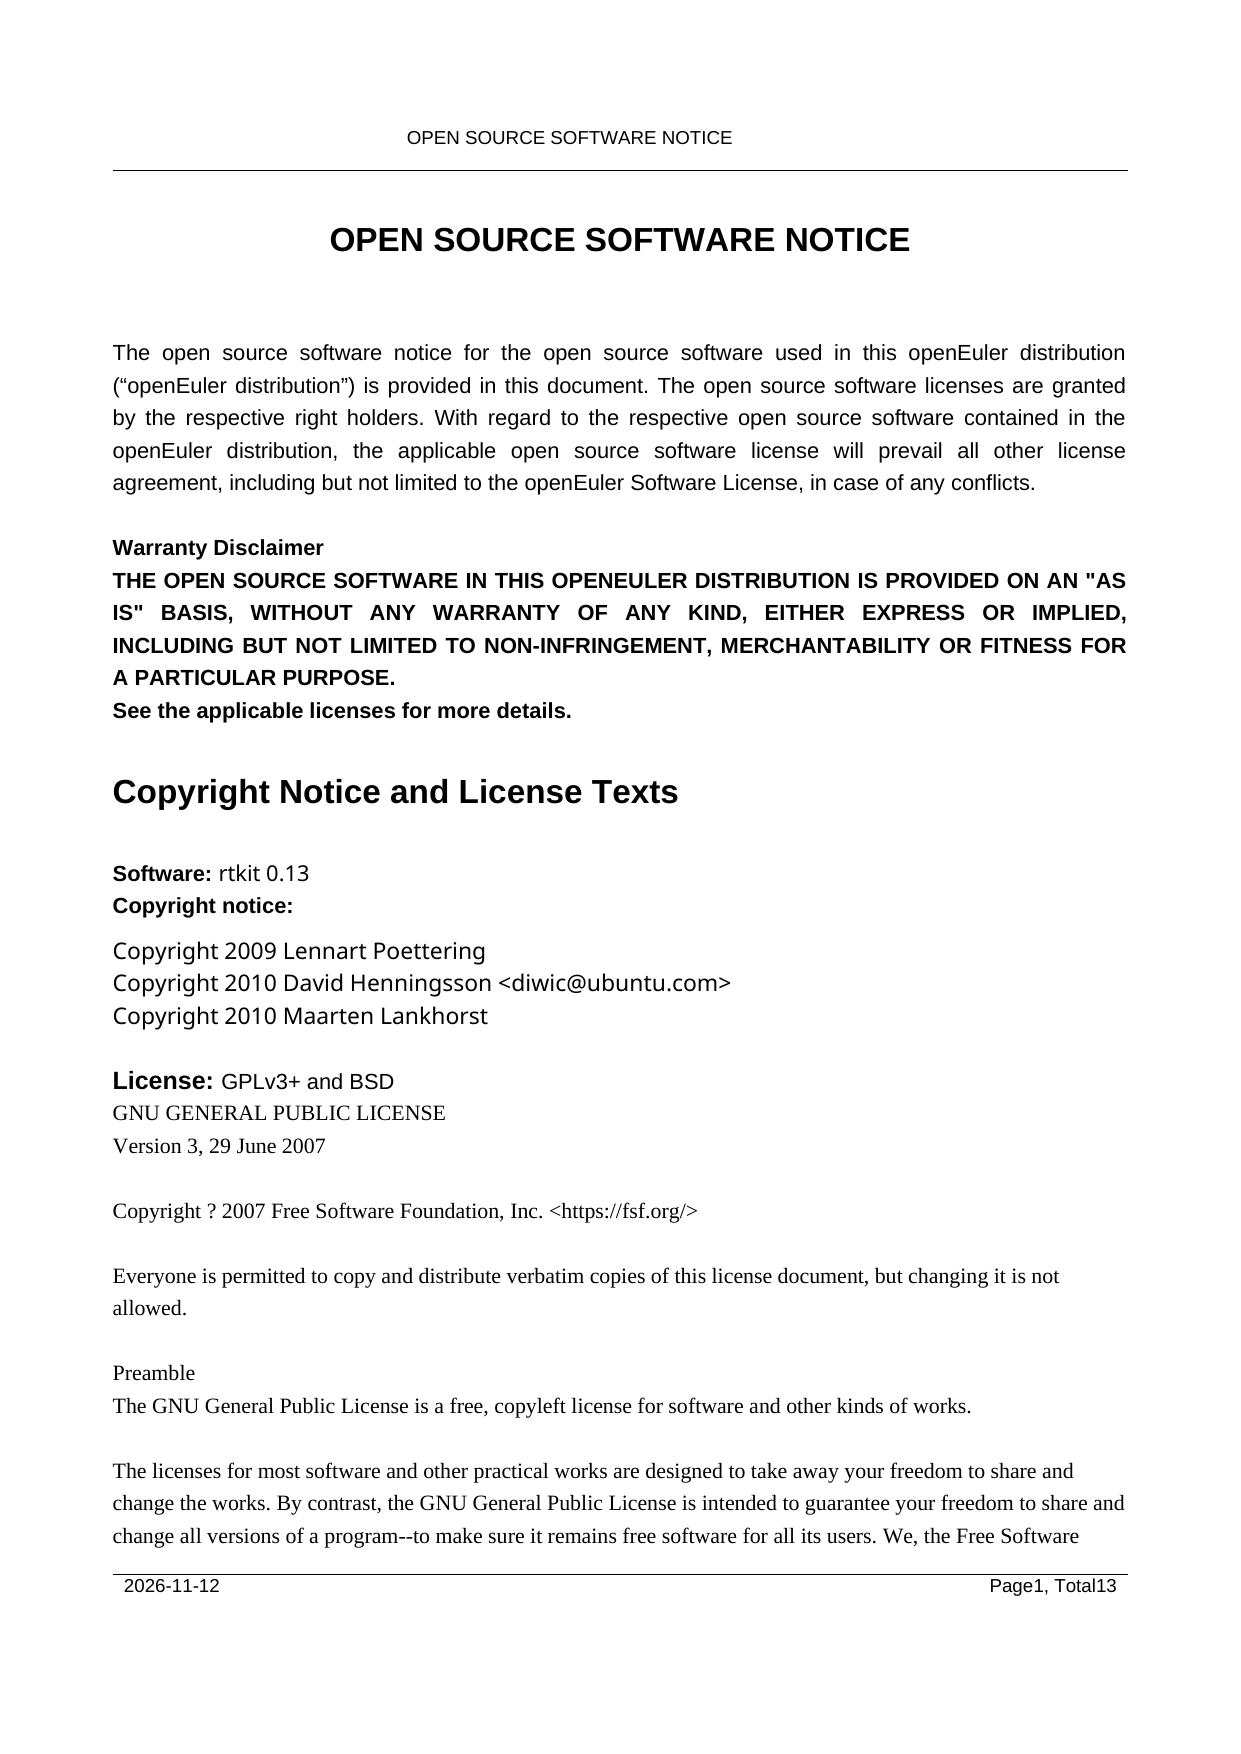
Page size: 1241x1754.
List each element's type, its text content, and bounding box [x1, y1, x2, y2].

text THE OPEN SOURCE SOFTWARE IN THIS OPENEULER DISTRIBUTION IS PROVIDED ON AN "AS IS" BASIS, WITHOUT ANY WARRANTY OF ANY KIND, EITHER EXPRESS OR IMPLIED, INCLUDING BUT NOT LIMITED TO NON-INFRINGEMENT, MERCHANTABILITY OR FITNESS FOR A PARTICULAR PURPOSE. See the applicable licenses for more details. [112, 564, 1128, 726]
text License: GPLv3+ and BSD [112, 1064, 1128, 1096]
text Copyright notice: [112, 889, 1128, 921]
text The open source software notice for the open source software used in this openEuler distribution (“openEuler distribution”) is provided in this document. The open source software licenses are granted by the respective right holders. With regard to the respective open source software contained in the openEuler distribution, the applicable open source software license will prevail all other license agreement, including but not limited to the openEuler Software License, in case of any conflicts. [112, 336, 1128, 499]
text Copyright Notice and License Texts [112, 759, 1128, 824]
text Copyright 2009 Lennart Poettering Copyright 2010 David Henningsson <diwic@ubuntu.com> Copyright 2010 Maarten Lankhorst [112, 934, 1128, 1064]
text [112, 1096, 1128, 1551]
title Software: rtkit 0.13 [112, 856, 1128, 889]
text OPEN SOURCE SOFTWARE NOTICE [112, 206, 1128, 271]
text Warranty Disclaimer [112, 531, 1128, 564]
